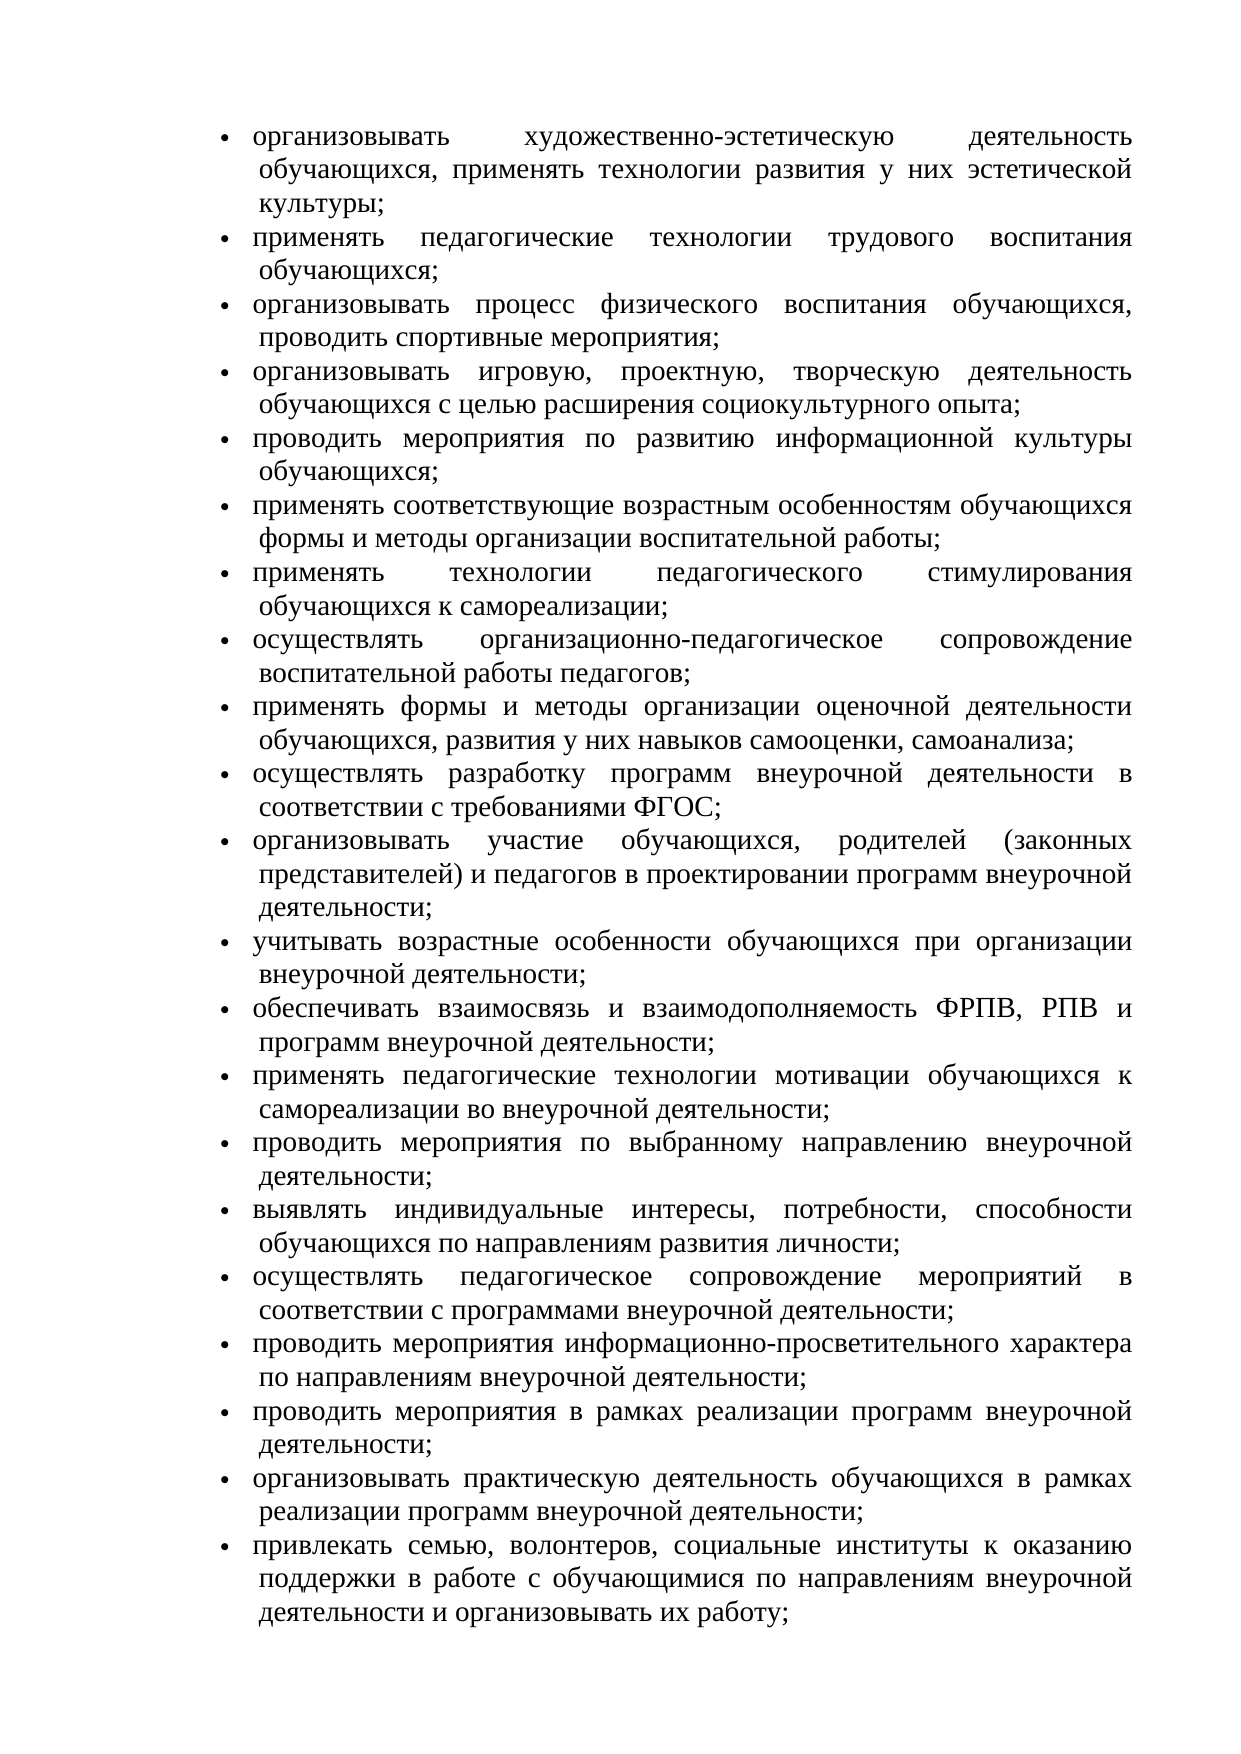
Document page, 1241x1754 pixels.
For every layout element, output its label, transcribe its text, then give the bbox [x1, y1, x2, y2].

list применять формы и методы организации оценочной деятельности обучающихся, развития у них навыков самооценки, самоанализа; [221, 688, 1133, 755]
list организовывать игровую, проектную, творческую деятельность обучающихся с целью расширения социокультурного опыта; [221, 353, 1133, 420]
list учитывать возрастные особенности обучающихся при организации внеурочной деятельности; [221, 923, 1133, 990]
list организовывать участие обучающихся, родителей (законных представителей) и педагогов в проектировании программ внеурочной деятельности; [221, 822, 1133, 923]
list проводить мероприятия по развитию информационной культуры обучающихся; [221, 420, 1133, 487]
list организовывать процесс физического воспитания обучающихся, проводить спортивные мероприятия; [221, 286, 1133, 353]
list применять технологии педагогического стимулирования обучающихся к самореализации; [221, 554, 1133, 621]
list применять педагогические технологии мотивации обучающихся к самореализации во внеурочной деятельности; [221, 1057, 1133, 1124]
list проводить мероприятия по выбранному направлению внеурочной деятельности; [221, 1124, 1133, 1191]
list организовывать практическую деятельность обучающихся в рамках реализации программ внеурочной деятельности; [221, 1460, 1133, 1527]
list применять соответствующие возрастным особенностям обучающихся формы и методы организации воспитательной работы; [221, 487, 1133, 554]
list осуществлять организационно-педагогическое сопровождение воспитательной работы педагогов; [221, 621, 1133, 688]
list проводить мероприятия информационно-просветительного характера по направлениям внеурочной деятельности; [221, 1326, 1133, 1393]
list обеспечивать взаимосвязь и взаимодополняемость ФРПВ, РПВ и программ внеурочной деятельности; [221, 990, 1133, 1057]
list проводить мероприятия в рамках реализации программ внеурочной деятельности; [221, 1393, 1133, 1460]
list привлекать семью, волонтеров, социальные институты к оказанию поддержки в работе с обучающимися по направлениям внеурочной деятельности и организовывать их работу; [221, 1527, 1133, 1627]
list осуществлять педагогическое сопровождение мероприятий в соответствии с программами внеурочной деятельности; [221, 1258, 1133, 1326]
list организовывать художественно-эстетическую деятельность обучающихся, применять технологии развития у них эстетической культуры; [221, 118, 1133, 219]
list выявлять индивидуальные интересы, потребности, способности обучающихся по направлениям развития личности; [221, 1191, 1133, 1258]
list применять педагогические технологии трудового воспитания обучающихся; [221, 219, 1133, 286]
list осуществлять разработку программ внеурочной деятельности в соответствии с требованиями ФГОС; [221, 755, 1133, 822]
